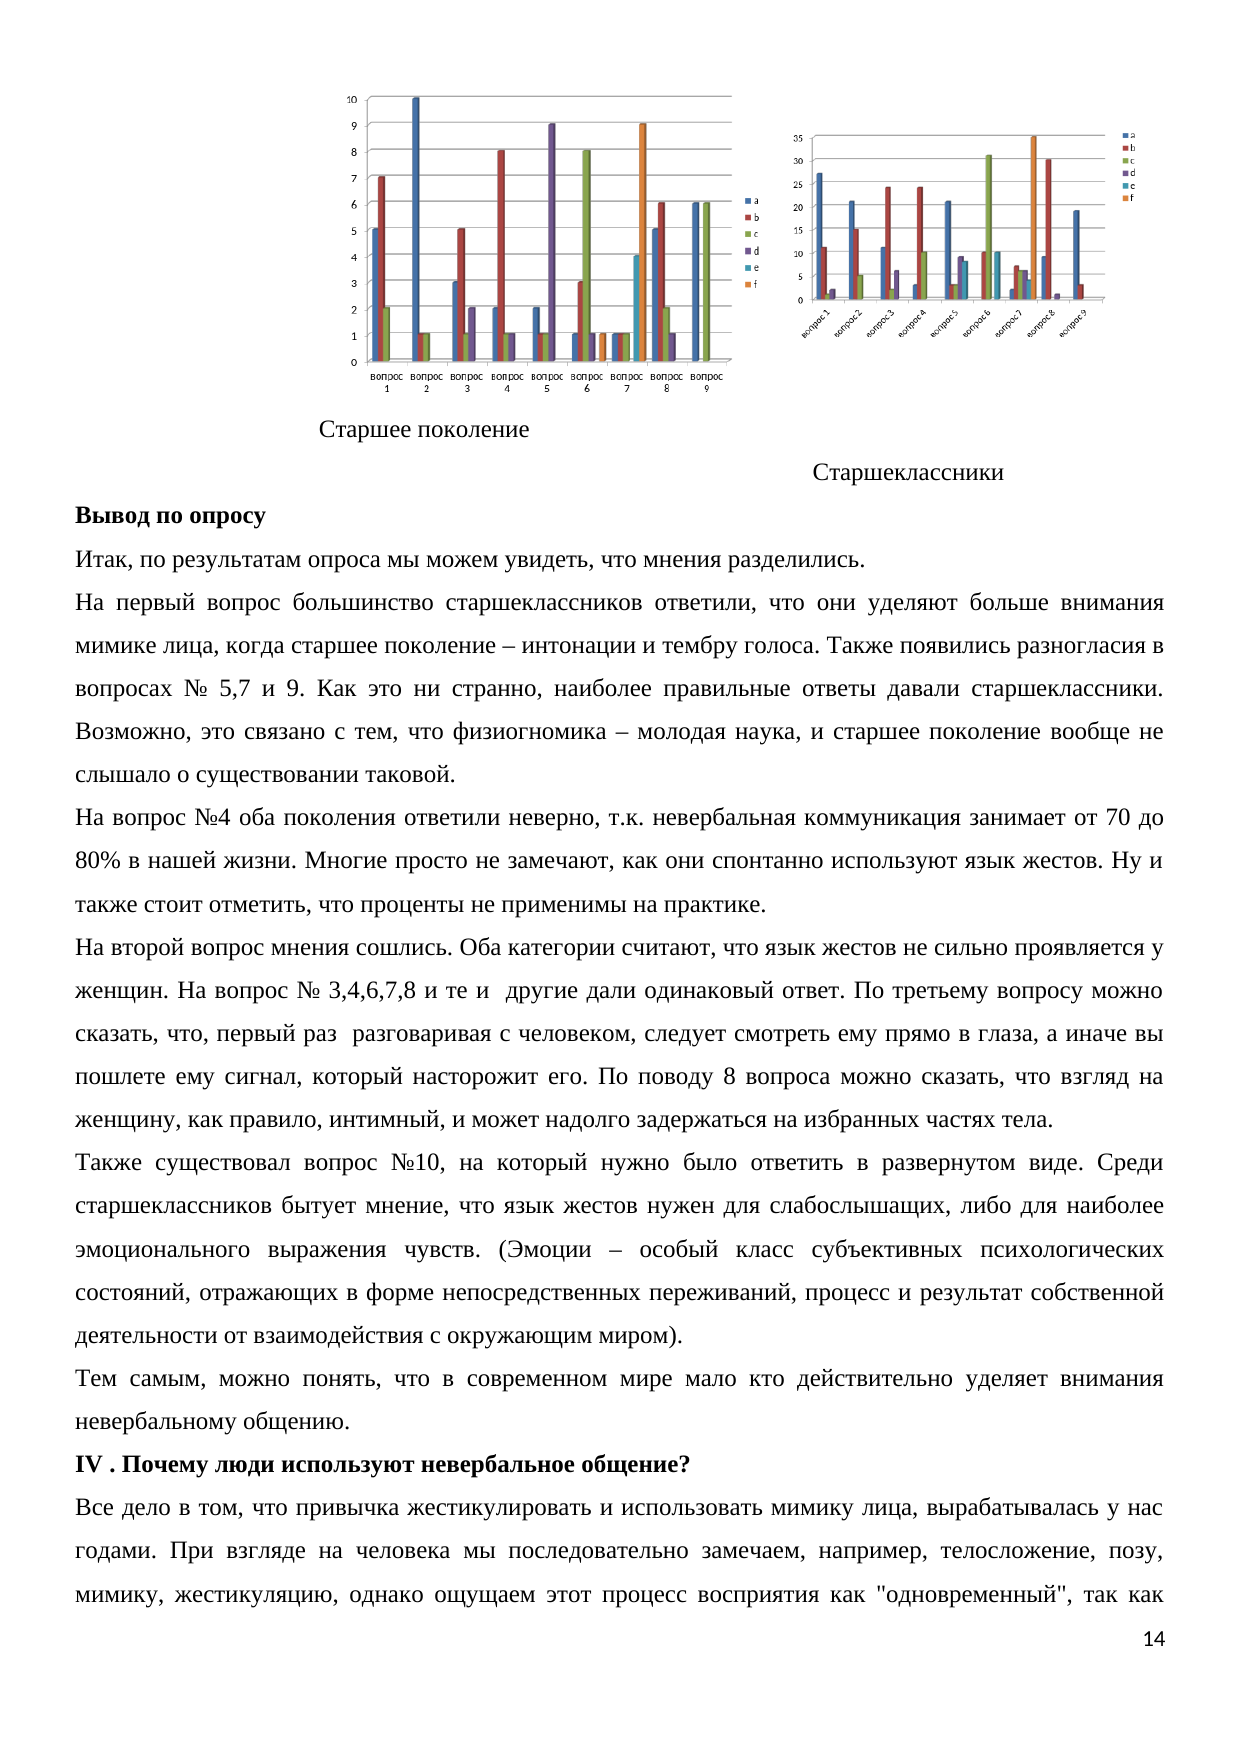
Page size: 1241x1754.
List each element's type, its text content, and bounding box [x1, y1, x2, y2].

text Тем самым, можно понять, что в современном мире мало кто действительно уделяет внимания невербальному общению. [75, 1363, 1165, 1435]
text На первый вопрос большинство старшеклассников ответили, что они уделяют больше внимания мимике лица, когда старшее поколение – интонации и тембру голоса. Также появились разногласия в вопросах № 5,7 и 9. Как это ни странно, наиболее правильные ответы давали старшеклассники. Возможно, это связано с тем, что физиогномика – молодая наука, и старшее поколение вообще не слышало о существовании таковой. [75, 587, 1165, 788]
text На второй вопрос мнения сошлись. Оба категории считают, что язык жестов не сильно проявляется у женщин. На вопрос № 3,4,6,7,8 и те и другие дали одинаковый ответ. По третьему вопросу можно сказать, что, первый раз разговаривая с человеком, следует смотреть ему прямо в глаза, а иначе вы пошлете ему сигнал, который насторожит его. По поводу 8 вопроса можно сказать, что взгляд на женщину, как правило, интимный, и может надолго задержаться на избранных частях тела. [75, 932, 1165, 1133]
text На вопрос №4 оба поколения ответили неверно, т.к. невербальная коммуникация занимает от 70 до 80% в нашей жизни. Многие просто не замечают, как они спонтанно используют язык жестов. Ну и также стоит отметить, что проценты не применимы на практике. [75, 802, 1165, 917]
text Также существовал вопрос №10, на который нужно было ответить в развернутом виде. Среди старшеклассников бытует мнение, что язык жестов нужен для слабослышащих, либо для наиболее эмоционального выражения чувств. (Эмоции – особый класс субъективных психологических состояний, отражающих в форме непосредственных переживаний, процесс и результат собственной деятельности от взаимодействия с окружающим миром). [75, 1147, 1165, 1349]
text Вывод по опросу [75, 501, 1165, 529]
text Старшее поколение [75, 414, 1165, 443]
text IV . Почему люди используют невербальное общение? [75, 1449, 1165, 1478]
text Итак, по результатам опроса мы можем увидеть, что мнения разделились. [75, 544, 1165, 572]
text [75, 1492, 1165, 1607]
text Старшеклассники [75, 457, 1165, 486]
